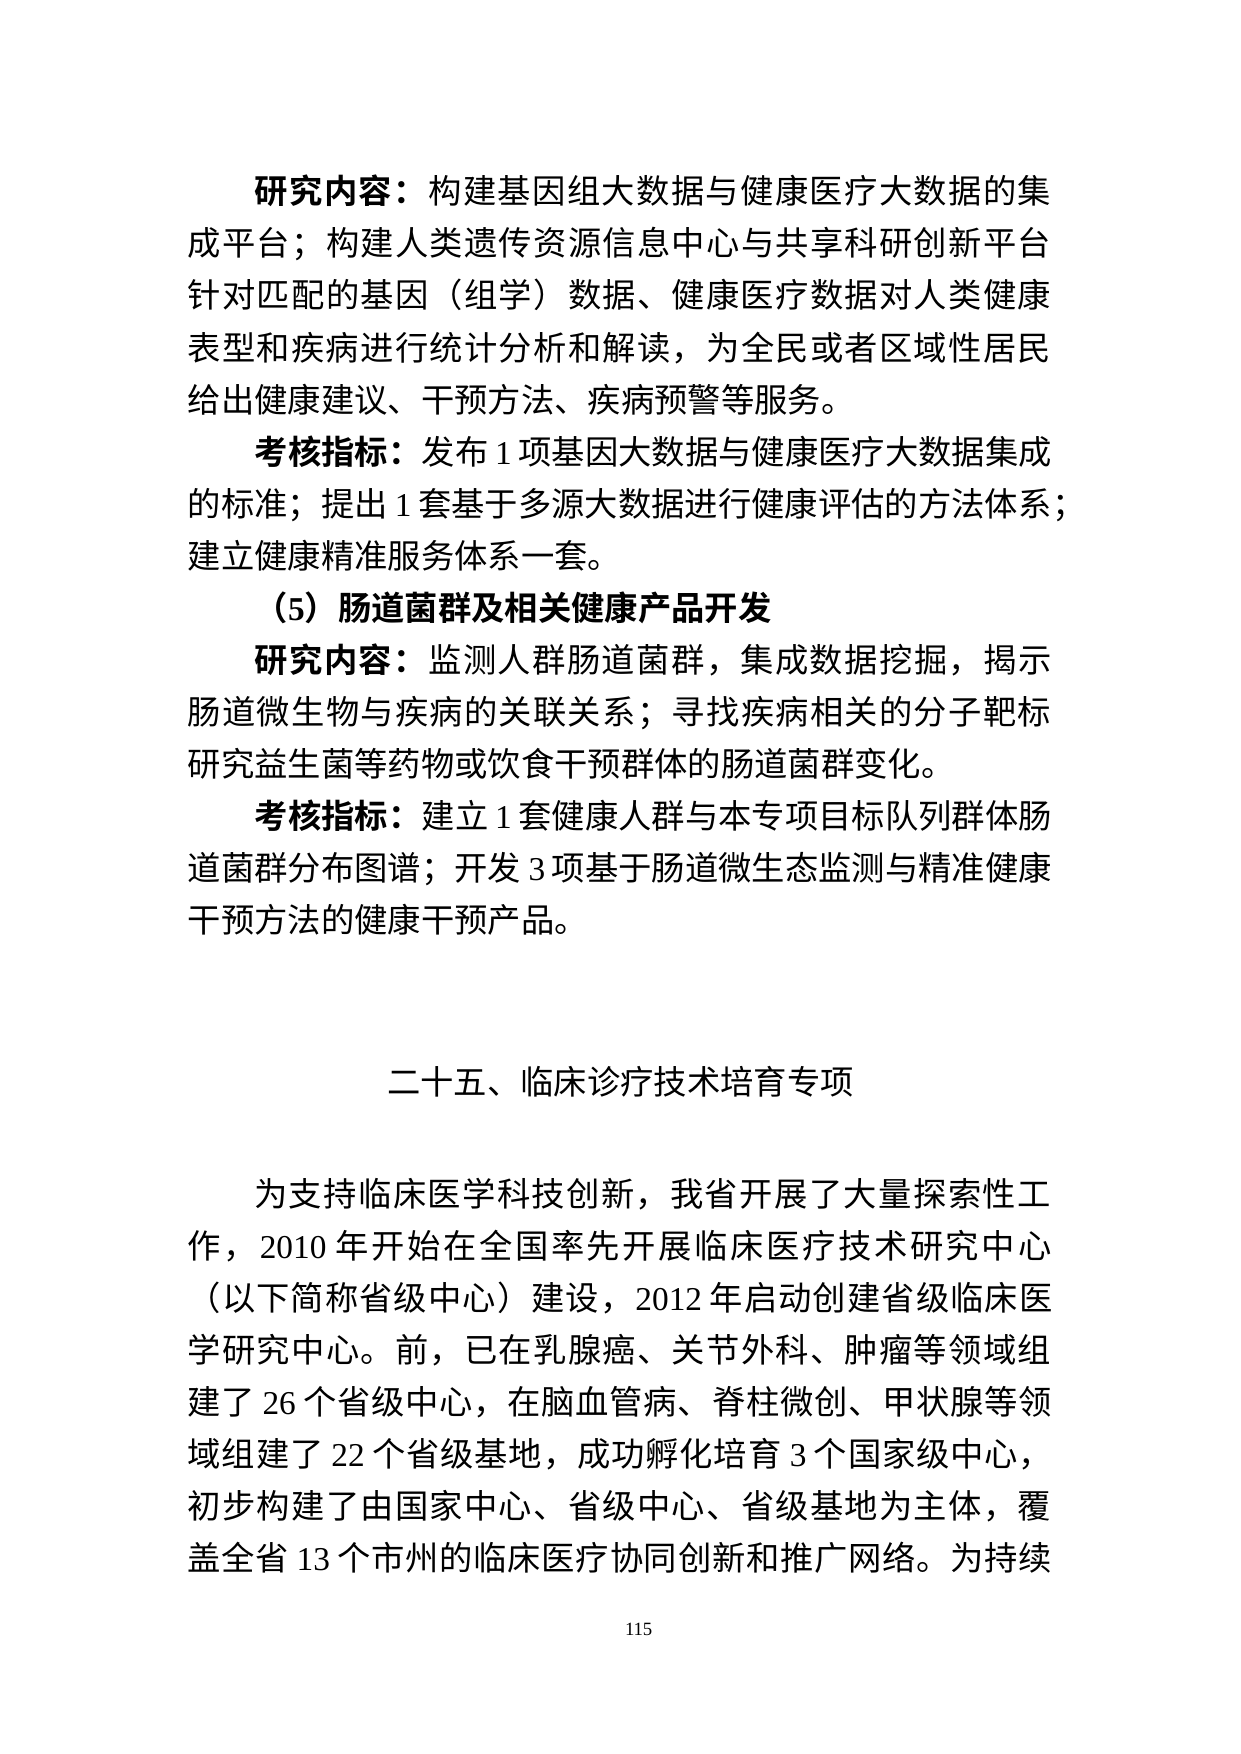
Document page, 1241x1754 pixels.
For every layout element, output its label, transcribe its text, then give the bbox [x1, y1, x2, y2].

text 研究内容：构建基因组大数据与健康医疗大数据的集成平台；构建人类遗传资源信息中心与共享科研创新平台；针对匹配的基因（组学）数据、健康医疗数据对人类健康表型和疾病进行统计分析和解读，为全民或者区域性居民给出健康建议、干预方法、疾病预警等服务。 [187, 162, 1053, 422]
text 考核指标：发布1项基因大数据与健康医疗大数据集成的标准；提出1套基于多源大数据进行健康评估的方法体系；建立健康精准服务体系一套。 [187, 422, 1053, 579]
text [187, 1164, 1053, 1581]
subtitle 二十五、临床诊疗技术培育专项 [187, 1047, 1053, 1112]
text 考核指标：建立1套健康人群与本专项目标队列群体肠道菌群分布图谱；开发3项基于肠道微生态监测与精准健康干预方法的健康干预产品。 [187, 787, 1053, 943]
text 研究内容：监测人群肠道菌群，集成数据挖掘，揭示肠道微生物与疾病的关联关系；寻找疾病相关的分子靶标；研究益生菌等药物或饮食干预群体的肠道菌群变化。 [187, 631, 1053, 787]
text （5）肠道菌群及相关健康产品开发 [187, 579, 1053, 631]
